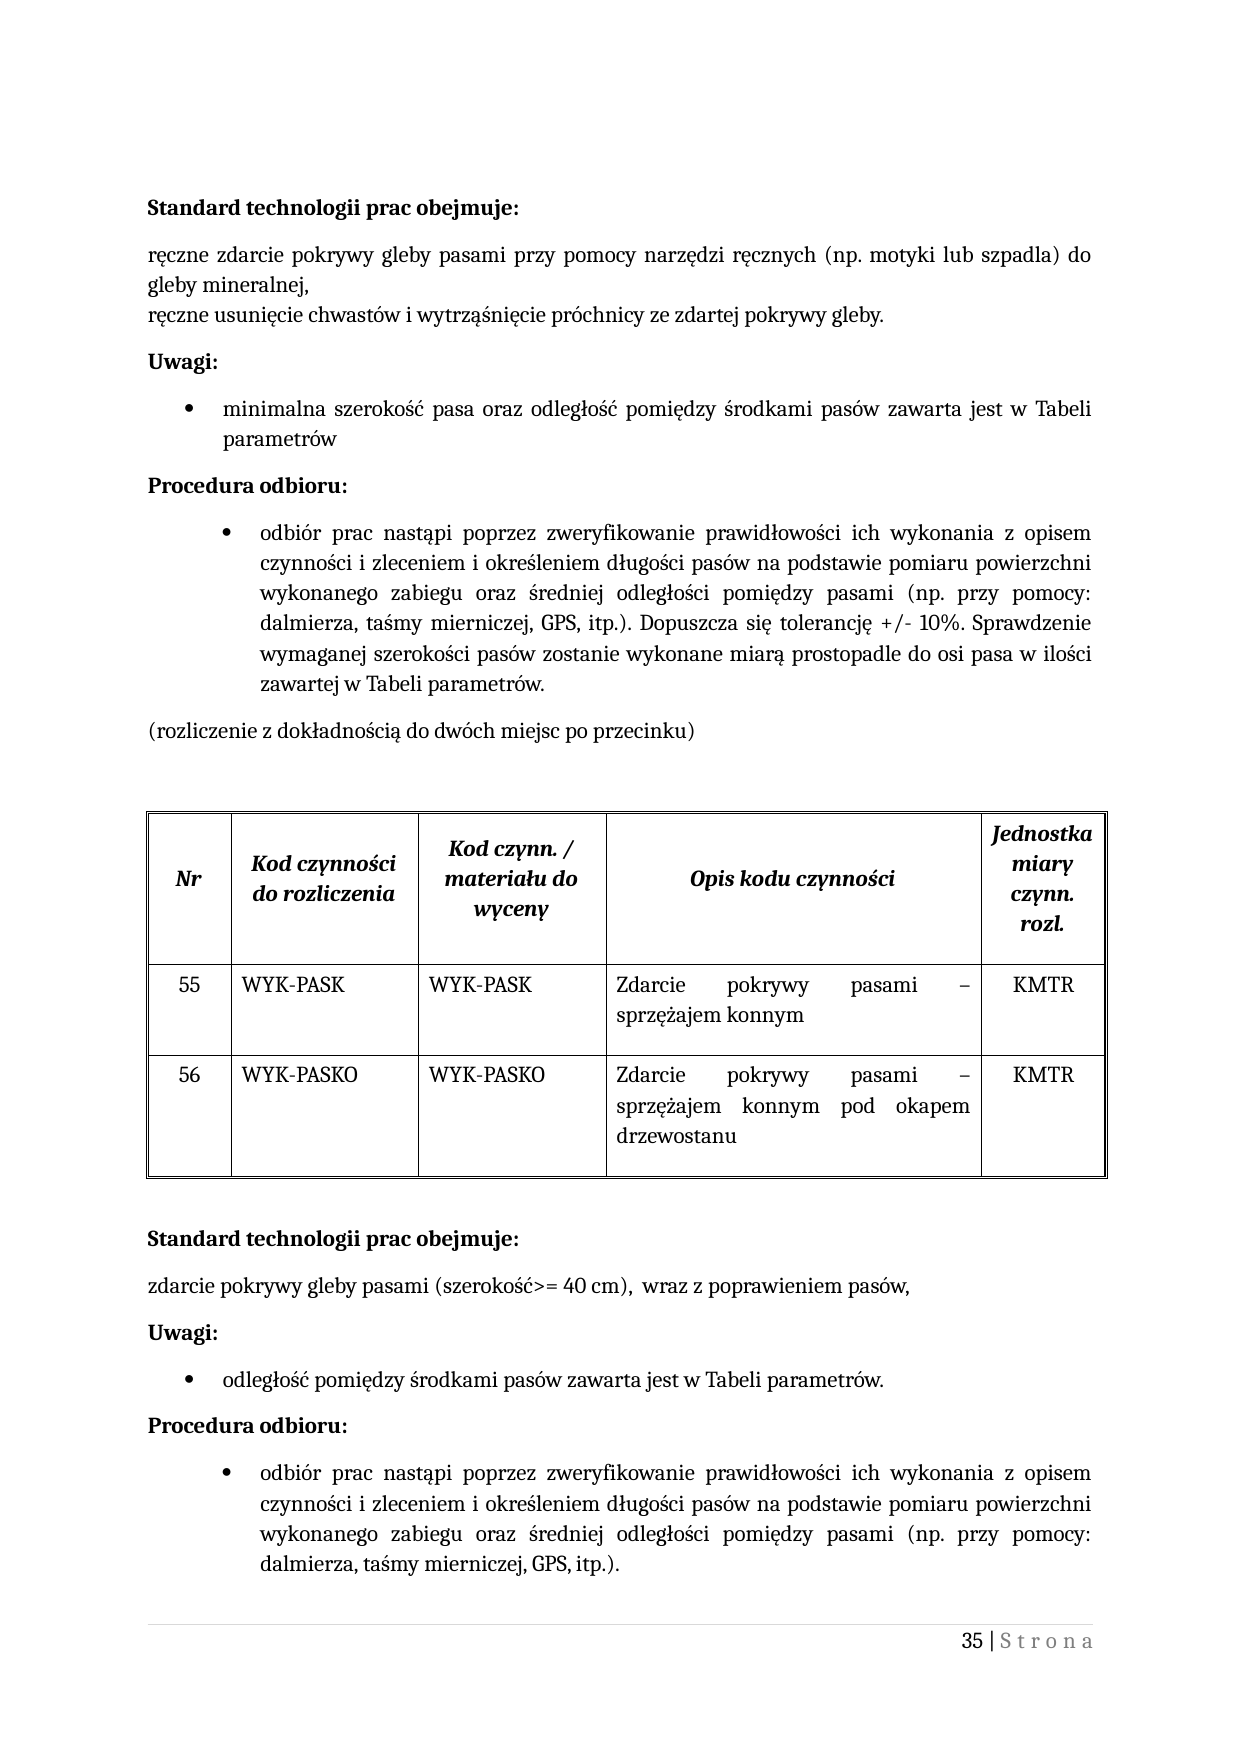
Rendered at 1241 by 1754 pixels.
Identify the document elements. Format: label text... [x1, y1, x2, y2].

table_header Kod czynn. / materiału do wyceny [419, 814, 606, 964]
table_header Jednostka miary czynn. rozl. [982, 814, 1104, 964]
table_cell 55 [149, 965, 231, 1055]
text Standard technologii prac obejmuje: [148, 1226, 1093, 1252]
table_header Kod czynności do rozliczenia [232, 814, 418, 964]
list ręczne zdarcie pokrywy gleby pasami przy pomocy narzędzi ręcznych (np. motyki lub szpadla) do gleby mineralnej, [148, 241, 1093, 298]
table_cell WYK-PASK [419, 965, 606, 1055]
text Uwagi: [148, 1319, 1093, 1346]
text (rozliczenie z dokładnością do dwóch miejsc po przecinku) [148, 717, 1093, 744]
table_cell Zdarcie pokrywy pasami – sprzężajem konnym [607, 965, 981, 1055]
table_cell WYK-PASK [232, 965, 418, 1055]
text Procedura odbioru: [148, 473, 1093, 499]
text Standard technologii prac obejmuje: [148, 194, 1093, 221]
table_cell KMTR [982, 1056, 1104, 1176]
table_header Opis kodu czynności [607, 814, 981, 964]
table_header Nr [149, 814, 231, 964]
text Procedura odbioru: [148, 1413, 1093, 1439]
list minimalna szerokość pasa oraz odległość pomiędzy środkami pasów zawarta jest w Tabeli parametrów [185, 396, 1093, 452]
list odbiór prac nastąpi poprzez zweryfikowanie prawidłowości ich wykonania z opisem czynności i zleceniem i określeniem długości pasów na podstawie pomiaru powierzchni wykonanego zabiegu oraz średniej odległości pomiędzy pasami (np. przy pomocy: dalmierza, taśmy mierniczej, GPS, itp.). [223, 1460, 1093, 1577]
text Uwagi: [148, 349, 1093, 375]
table_cell 56 [149, 1056, 231, 1176]
list odległość pomiędzy środkami pasów zawarta jest w Tabeli parametrów. [185, 1366, 1093, 1393]
table_cell WYK-PASKO [419, 1056, 606, 1176]
list odbiór prac nastąpi poprzez zweryfikowanie prawidłowości ich wykonania z opisem czynności i zleceniem i określeniem długości pasów na podstawie pomiaru powierzchni wykonanego zabiegu oraz średniej odległości pomiędzy pasami (np. przy pomocy: dalmierza, taśmy mierniczej, GPS, itp.). Dopuszcza się tolerancję +/- 10%. Sprawdzenie wymaganej szerokości pasów zostanie wykonane miarą prostopadle do osi pasa w ilości zawartej w Tabeli parametrów. [223, 519, 1093, 697]
table_cell WYK-PASKO [232, 1056, 418, 1176]
table_cell Zdarcie pokrywy pasami – sprzężajem konnym pod okapem drzewostanu [607, 1056, 981, 1176]
list zdarcie pokrywy gleby pasami (szerokość>= 40 cm), wraz z poprawieniem pasów, [148, 1273, 1093, 1299]
table_cell KMTR [982, 965, 1104, 1055]
list ręczne usunięcie chwastów i wytrząśnięcie próchnicy ze zdartej pokrywy gleby. [148, 302, 1093, 328]
